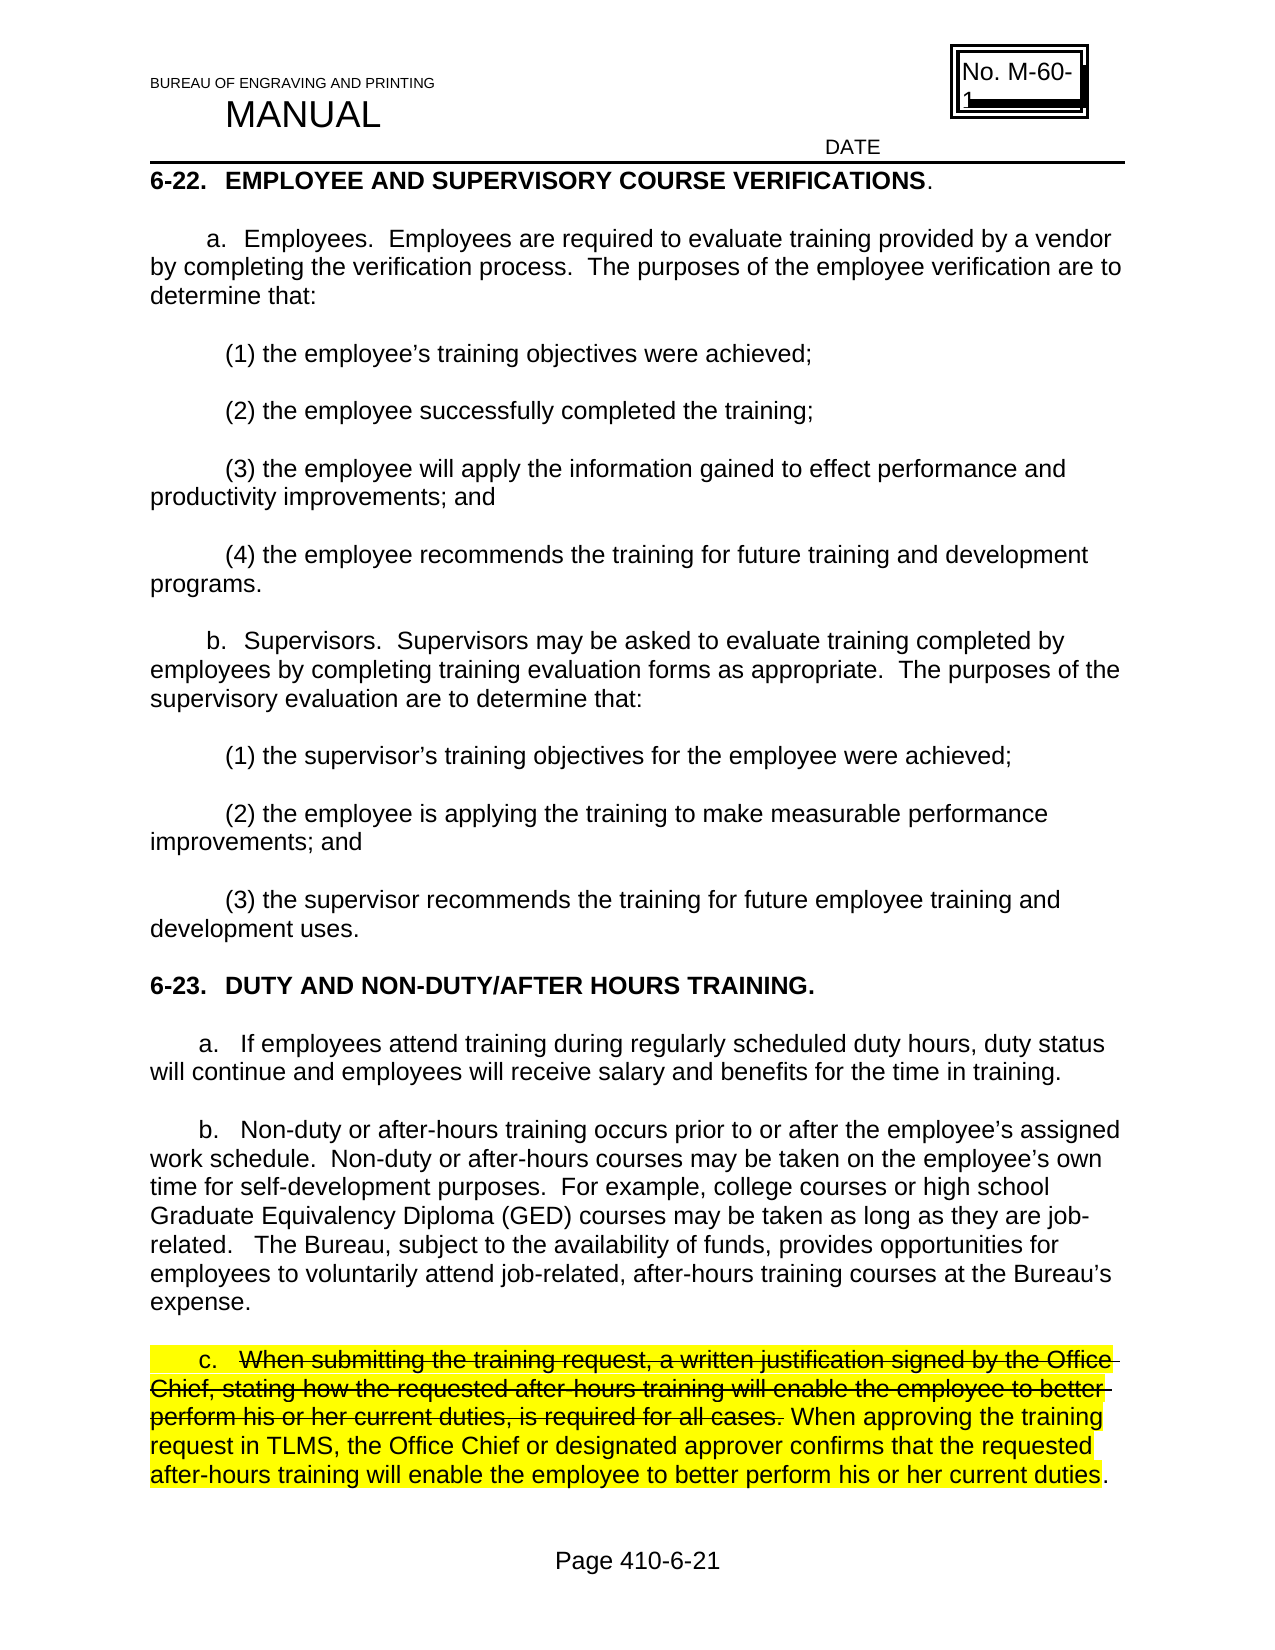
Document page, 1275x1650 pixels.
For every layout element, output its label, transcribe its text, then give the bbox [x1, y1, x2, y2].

text 6-22. EMPLOYEE AND SUPERVISORY COURSE VERIFICATIONS. [150, 166, 1125, 195]
text (2) the employee is applying the training to make measurable performance improvements; and [150, 798, 1125, 856]
list Employees. Employees are required to evaluate training provided by a vendor by completing the verification process. The purposes of the employee verification are to determine that: [150, 223, 1125, 310]
text a. If employees attend training during regularly scheduled duty hours, duty status will continue and employees will receive salary and benefits for the time in training. [150, 1028, 1125, 1086]
list the employee successfully completed the training; [150, 396, 1125, 425]
list the supervisor’s training objectives for the employee were achieved; [150, 741, 1125, 770]
list Supervisors. Supervisors may be asked to evaluate training completed by employees by completing training evaluation forms as appropriate. The purposes of the supervisory evaluation are to determine that: [150, 626, 1125, 712]
text b. Non-duty or after-hours training occurs prior to or after the employee’s assigned work schedule. Non-duty or after-hours courses may be taken on the employee’s own time for self-development purposes. For example, college courses or high school Graduate Equivalency Diploma (GED) courses may be taken as long as they are job-related. The Bureau, subject to the availability of funds, provides opportunities for employees to voluntarily attend job-related, after-hours training courses at the Bureau’s expense. [150, 1115, 1125, 1316]
text 6-23. DUTY AND NON-DUTY/AFTER HOURS TRAINING. [150, 971, 1125, 1000]
text (3) the supervisor recommends the training for future employee training and development uses. [150, 885, 1125, 942]
text (4) the employee recommends the training for future training and development programs. [150, 540, 1125, 597]
list the employee’s training objectives were achieved; [150, 338, 1125, 367]
text c. When submitting the training request, a written justification signed by the Office Chief, stating how the requested after-hours training will enable the employee to better perform his or her current duties, is required for all cases. When approving the training request in TLMS, the Office Chief or designated approver confirms that the requested after-hours training will enable the employee to better perform his or her current duties. [150, 1345, 1125, 1488]
list the employee will apply the information gained to effect performance and productivity improvements; and [150, 453, 1125, 511]
